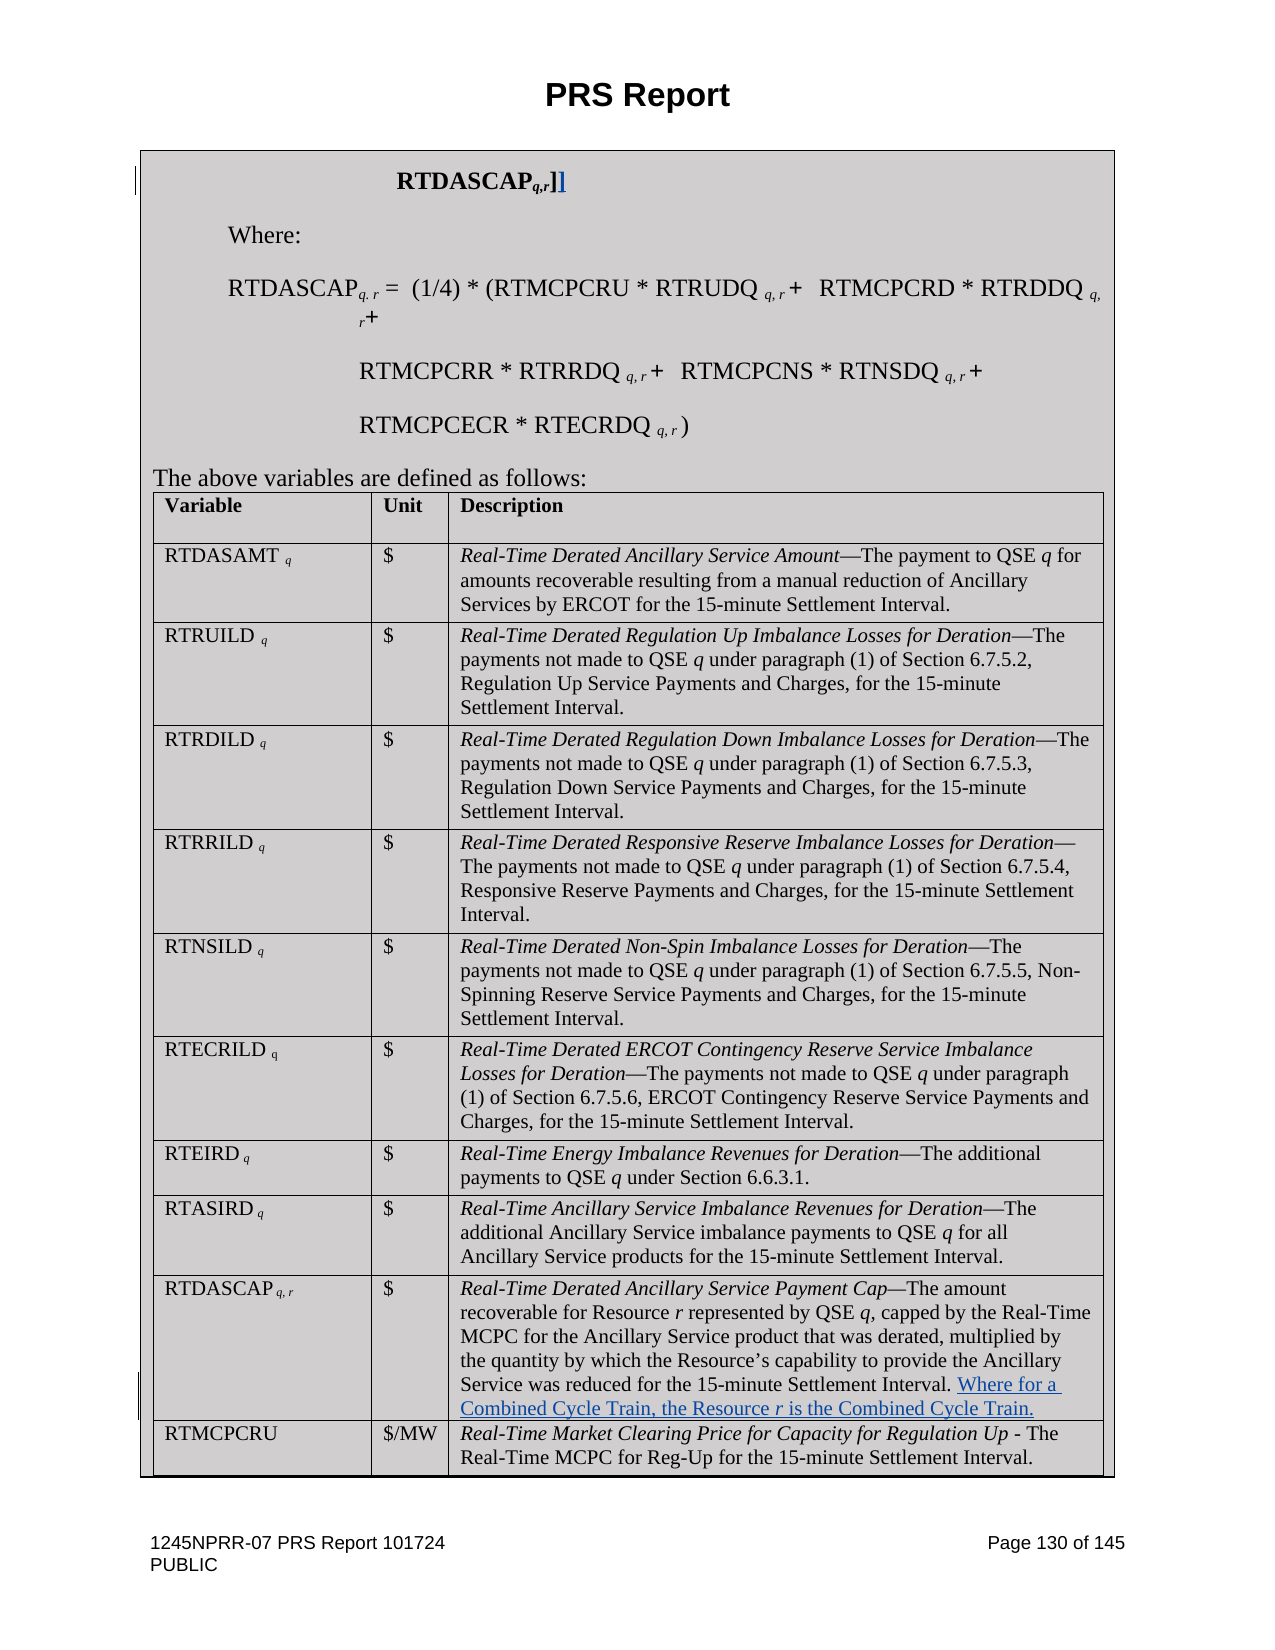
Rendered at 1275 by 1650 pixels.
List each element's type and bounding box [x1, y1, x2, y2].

table_header [141, 151, 1114, 1476]
